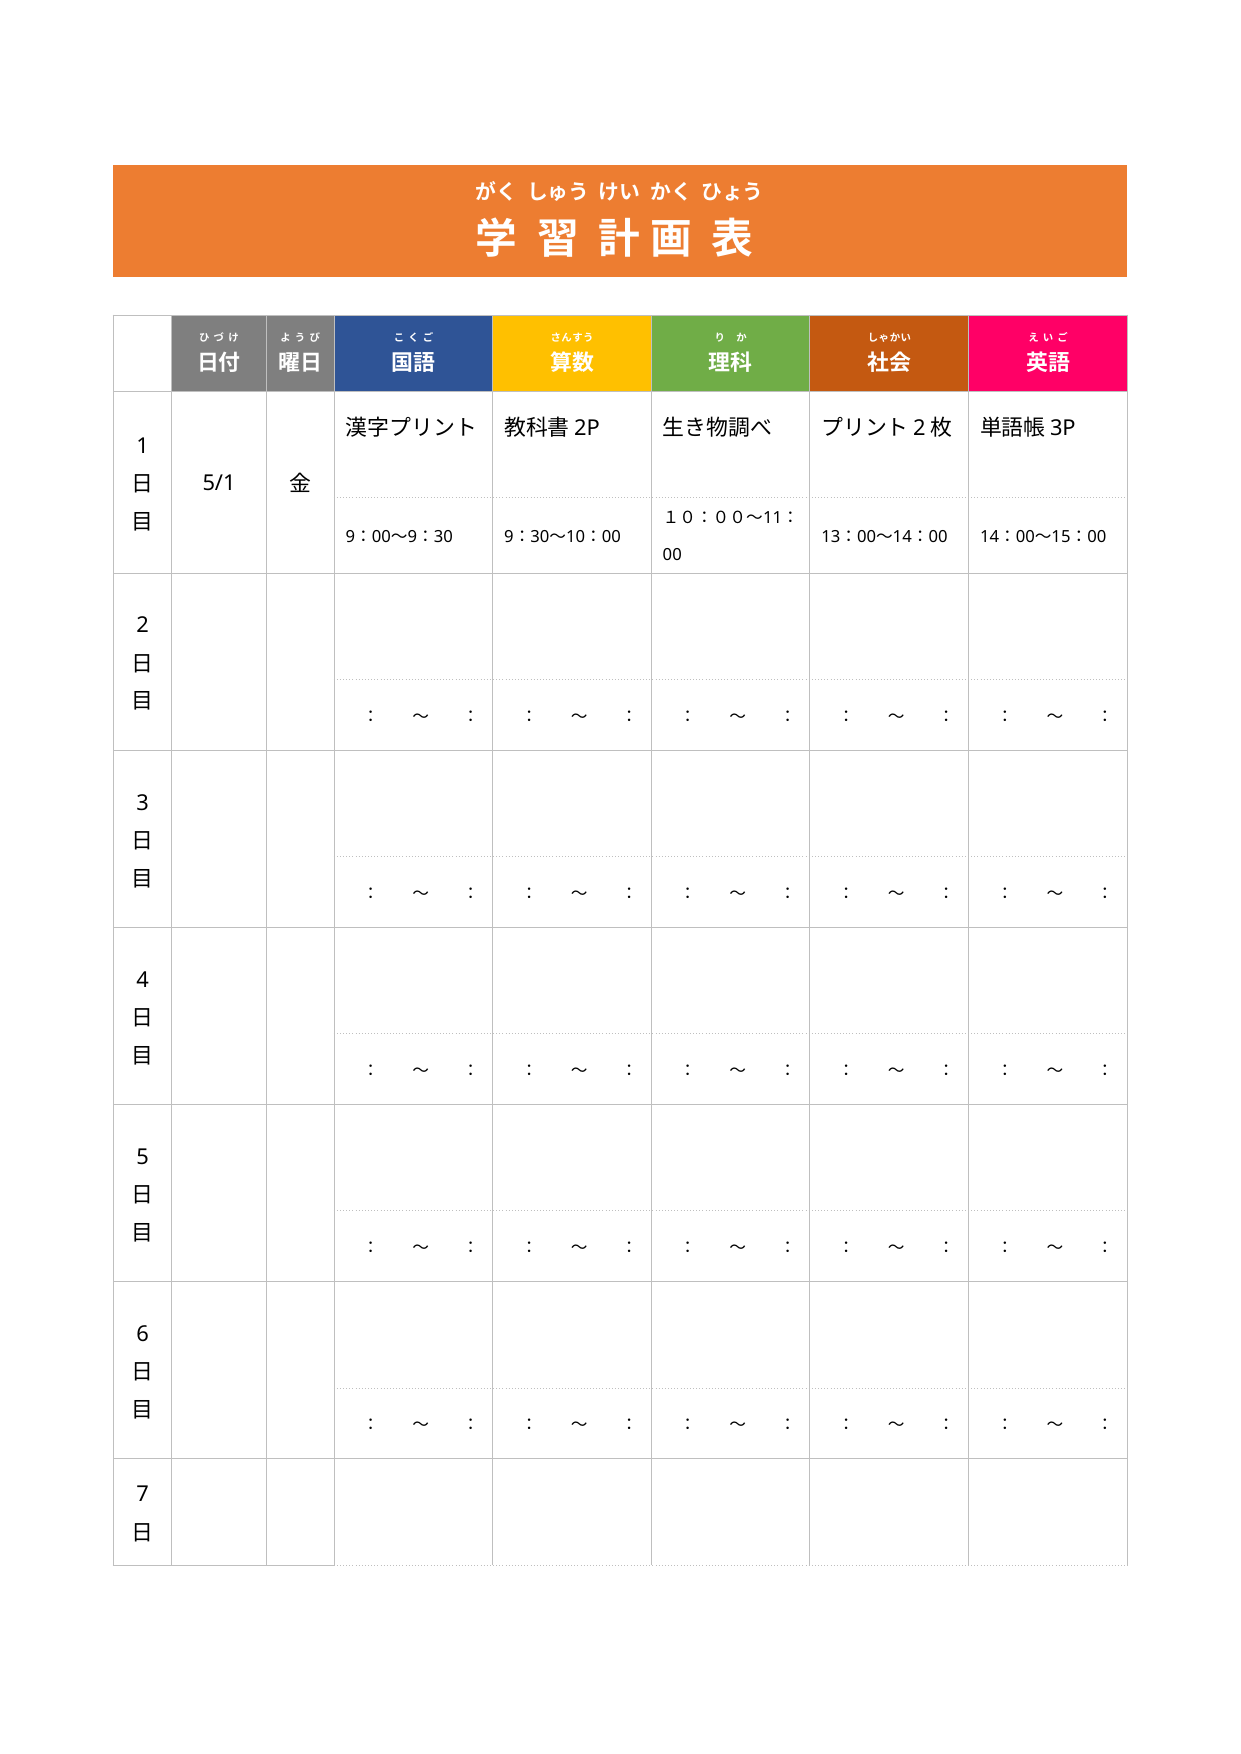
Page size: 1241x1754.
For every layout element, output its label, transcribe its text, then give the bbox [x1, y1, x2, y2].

table_cell 教科書2P [493, 392, 651, 497]
table_cell 1 日 目 [114, 392, 171, 573]
table_cell [810, 574, 968, 679]
table_cell ： ～ ： [652, 1388, 809, 1458]
table_cell ： ～ ： [335, 1033, 492, 1104]
table_header [969, 316, 1127, 391]
table_cell 4 日 目 [114, 928, 171, 1104]
table_cell ： ～ ： [335, 856, 492, 927]
table_cell [969, 751, 1127, 856]
table_cell ： ～ ： [493, 1210, 651, 1281]
table_cell [652, 1282, 809, 1387]
table_cell [172, 928, 266, 1104]
table_cell [652, 928, 809, 1033]
table_cell [969, 1459, 1127, 1564]
table_cell [335, 574, 492, 679]
table_cell 5 日 目 [114, 1105, 171, 1281]
table_cell ： ～ ： [969, 679, 1127, 750]
table_cell 7 日 目 [114, 1459, 171, 1564]
table_cell ： ～ ： [493, 1388, 651, 1458]
table_cell [172, 1105, 266, 1281]
table_cell [810, 1105, 968, 1210]
table_cell 6 日 目 [114, 1282, 171, 1458]
table_cell [493, 928, 651, 1033]
table_cell [172, 574, 266, 750]
table_cell [493, 1459, 651, 1564]
table_cell [267, 1459, 334, 1564]
table_cell [172, 1459, 266, 1564]
table_cell [969, 574, 1127, 679]
table_header [172, 316, 266, 391]
table_cell ： ～ ： [810, 1033, 968, 1104]
table_cell 9：30～10：00 [493, 497, 651, 573]
table_cell [267, 574, 334, 750]
table_cell [810, 1459, 968, 1564]
table_cell 2 日 目 [114, 574, 171, 750]
table_cell ： ～ ： [335, 1388, 492, 1458]
table_cell ： ～ ： [652, 856, 809, 927]
table_cell [335, 1105, 492, 1210]
table_cell ： ～ ： [493, 679, 651, 750]
table_cell [267, 1282, 334, 1458]
table_cell [335, 928, 492, 1033]
table_cell ： ～ ： [810, 1210, 968, 1281]
table_cell [969, 928, 1127, 1033]
table_cell 14：00～15：00 [969, 497, 1127, 573]
table_header [114, 316, 171, 391]
table_header [335, 316, 492, 391]
table_cell [172, 1282, 266, 1458]
table_header [113, 165, 1127, 277]
table_cell 生き物調べ [652, 392, 809, 497]
table_cell ： ～ ： [335, 679, 492, 750]
table_cell [969, 1105, 1127, 1210]
table_cell [652, 1105, 809, 1210]
table_cell [335, 1459, 492, 1564]
table_cell [493, 1105, 651, 1210]
table_cell ： ～ ： [493, 1033, 651, 1104]
table_cell ： ～ ： [810, 679, 968, 750]
table_cell 3 日 目 [114, 751, 171, 927]
table_cell [267, 751, 334, 927]
table_cell [810, 1282, 968, 1387]
table_cell 13：00～14：00 [810, 497, 968, 573]
table_cell ： ～ ： [652, 1210, 809, 1281]
table_cell [493, 574, 651, 679]
table_header [652, 316, 809, 391]
table_cell [810, 928, 968, 1033]
table_cell 5/1 [172, 392, 266, 573]
table_cell ： ～ ： [493, 856, 651, 927]
table_cell プリント2枚 [810, 392, 968, 497]
table_cell 単語帳3P [969, 392, 1127, 497]
table_cell ： ～ ： [652, 679, 809, 750]
table_cell ： ～ ： [652, 1033, 809, 1104]
table_cell [335, 1282, 492, 1387]
table_cell ： ～ ： [810, 1388, 968, 1458]
table_cell ： ～ ： [969, 856, 1127, 927]
table_cell [493, 751, 651, 856]
table_cell [652, 751, 809, 856]
table_header [267, 316, 334, 391]
table_cell 金 [267, 392, 334, 573]
table_cell ： ～ ： [969, 1033, 1127, 1104]
table_cell [335, 751, 492, 856]
table_cell ： ～ ： [969, 1388, 1127, 1458]
table_cell [652, 574, 809, 679]
table_cell ： ～ ： [969, 1210, 1127, 1281]
table_cell [810, 751, 968, 856]
table_cell １０：００～11：00 [652, 497, 809, 573]
table_header [493, 316, 651, 391]
table_cell [267, 1105, 334, 1281]
table_cell 漢字プリント [335, 392, 492, 497]
table_cell [267, 928, 334, 1104]
table_cell [172, 751, 266, 927]
table_cell [969, 1282, 1127, 1387]
table_cell [493, 1282, 651, 1387]
table_cell ： ～ ： [335, 1210, 492, 1281]
table_cell 9：00～9：30 [335, 497, 492, 573]
table_header [810, 316, 968, 391]
table_cell [652, 1459, 809, 1564]
table_cell ： ～ ： [810, 856, 968, 927]
